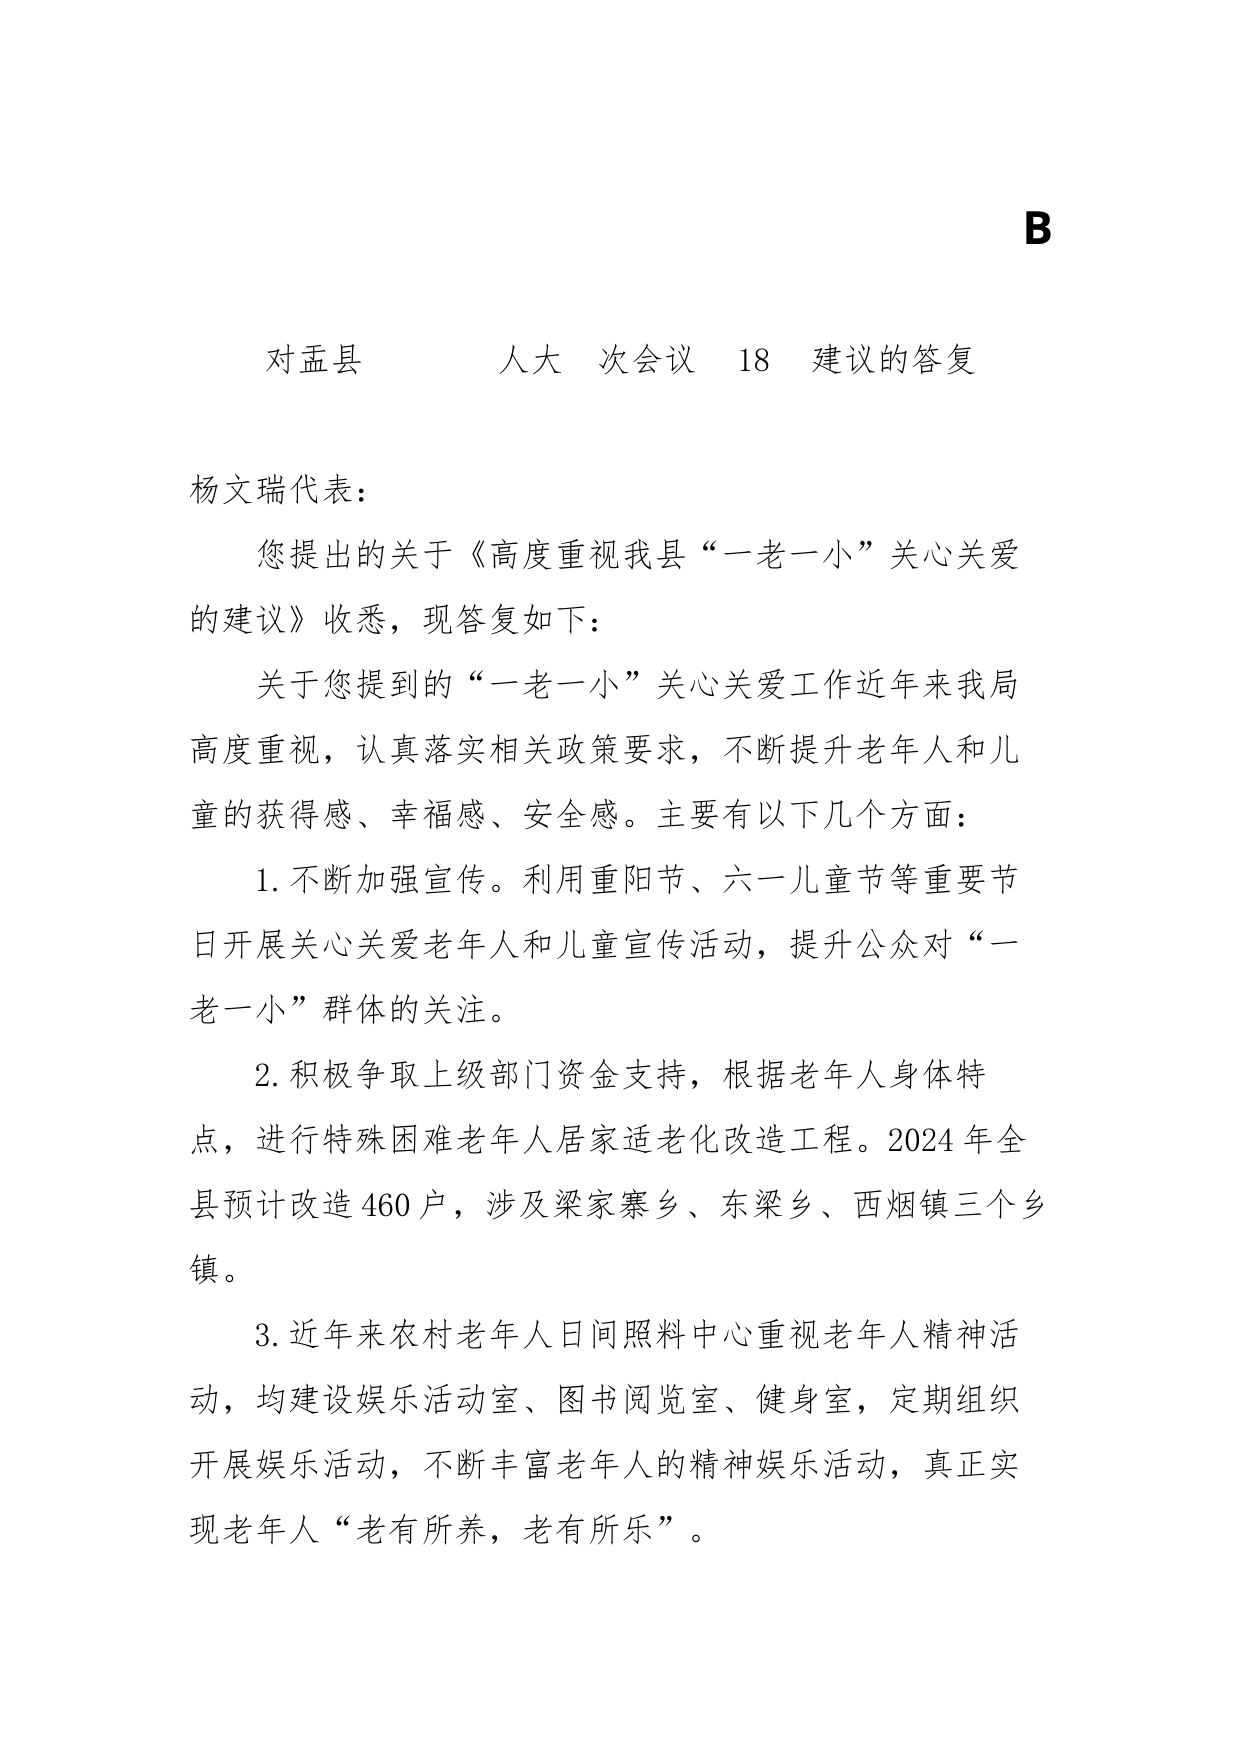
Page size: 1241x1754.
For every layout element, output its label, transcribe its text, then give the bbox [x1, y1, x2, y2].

text 对盂县第十七届人大四次会议第18号建议的答复 [187, 324, 1053, 389]
text B [187, 194, 1053, 259]
list 关于您提到的“一老一小”关心关爱工作近年来我局高度重视，认真落实相关政策要求，不断提升老年人和儿童的获得感、幸福感、安全感。主要有以下几个方面： [187, 649, 1053, 844]
text 您提出的关于《高度重视我县“一老一小”关心关爱的建议》收悉，现答复如下： [187, 519, 1053, 649]
list 3.近年来农村老年人日间照料中心重视老年人精神活动，均建设娱乐活动室、图书阅览室、健身室，定期组织开展娱乐活动，不断丰富老年人的精神娱乐活动，真正实现老年人“老有所养，老有所乐”。 [187, 1299, 1053, 1559]
list 1.不断加强宣传。利用重阳节、六一儿童节等重要节日开展关心关爱老年人和儿童宣传活动，提升公众对“一老一小”群体的关注。 [187, 844, 1053, 1039]
list 2.积极争取上级部门资金支持，根据老年人身体特点，进行特殊困难老年人居家适老化改造工程。2024年全县预计改造460户，涉及梁家寨乡、东梁乡、西烟镇三个乡镇。 [187, 1039, 1053, 1299]
text 杨文瑞代表： [187, 454, 1053, 519]
